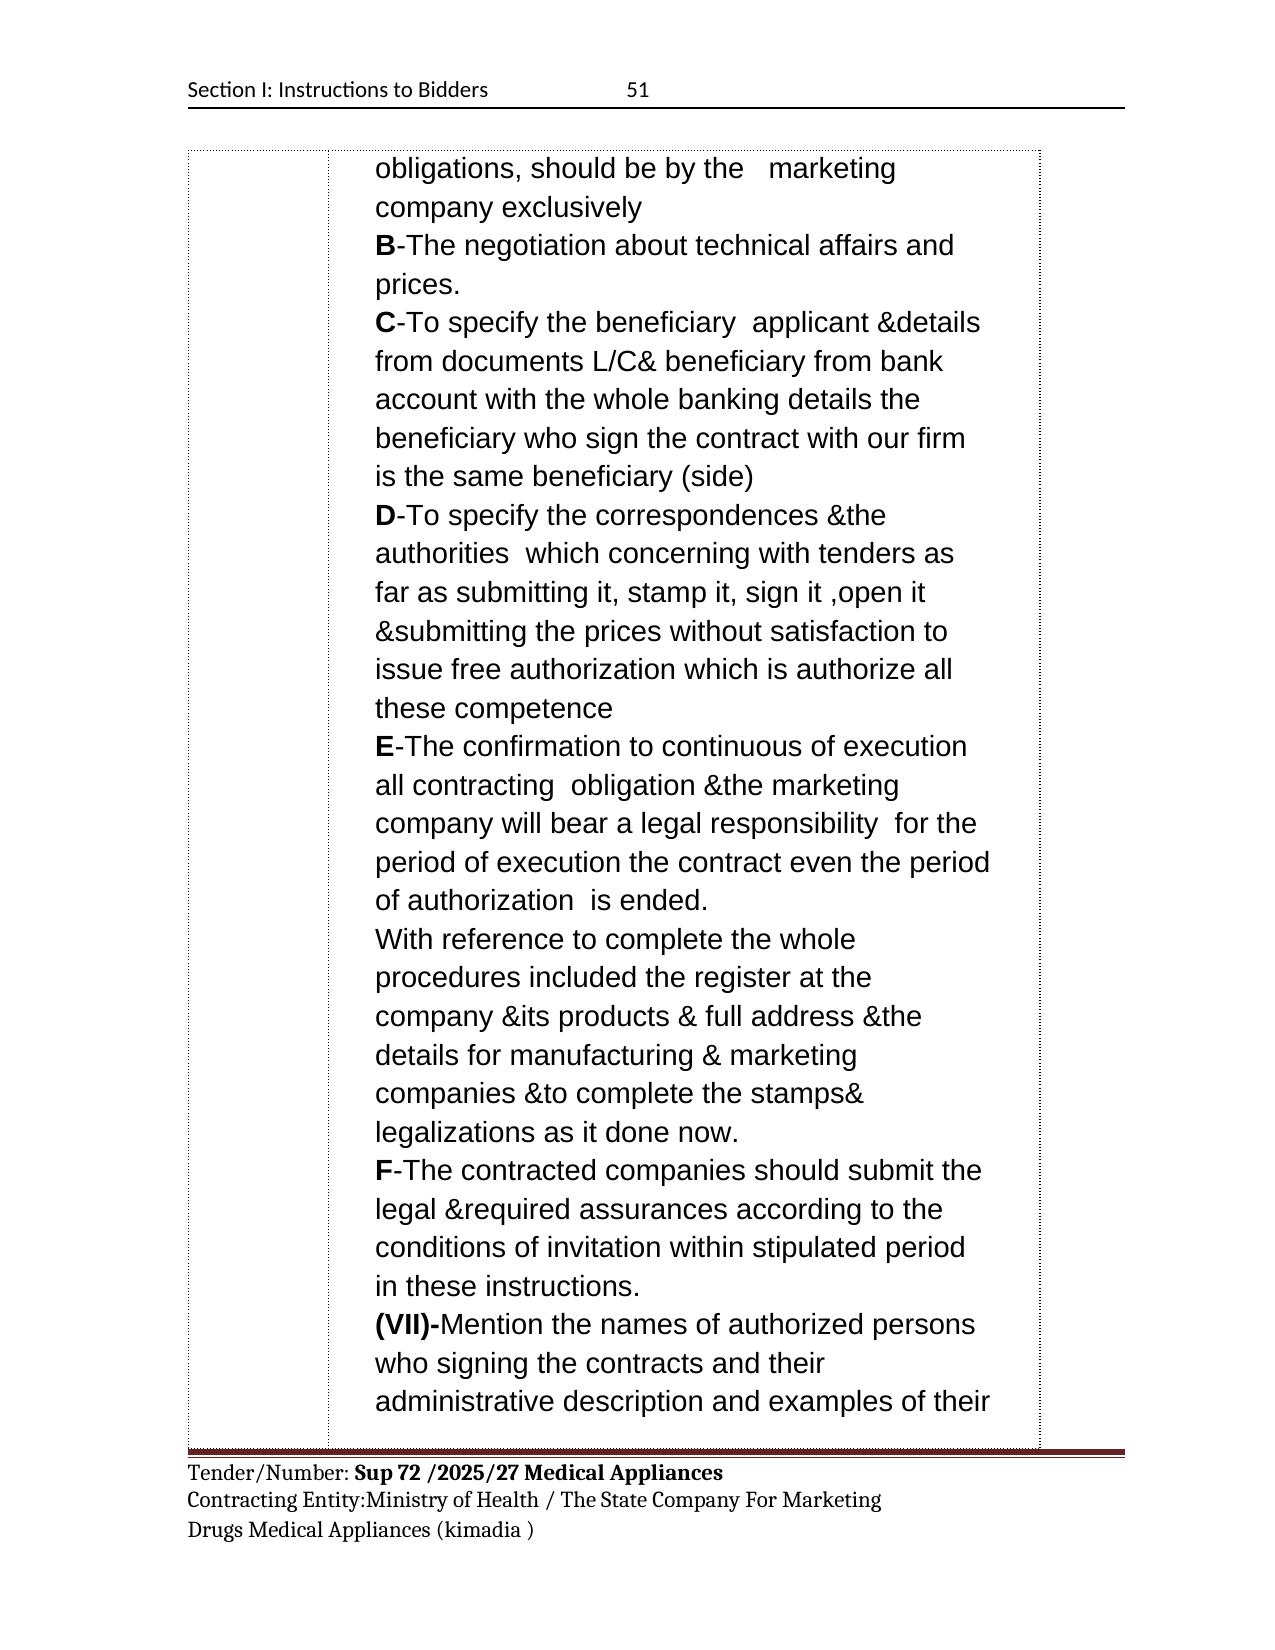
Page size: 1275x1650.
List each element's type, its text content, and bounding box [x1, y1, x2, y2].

table_cell ITB 18.2 [188, 150, 328, 1448]
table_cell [328, 150, 1040, 1448]
